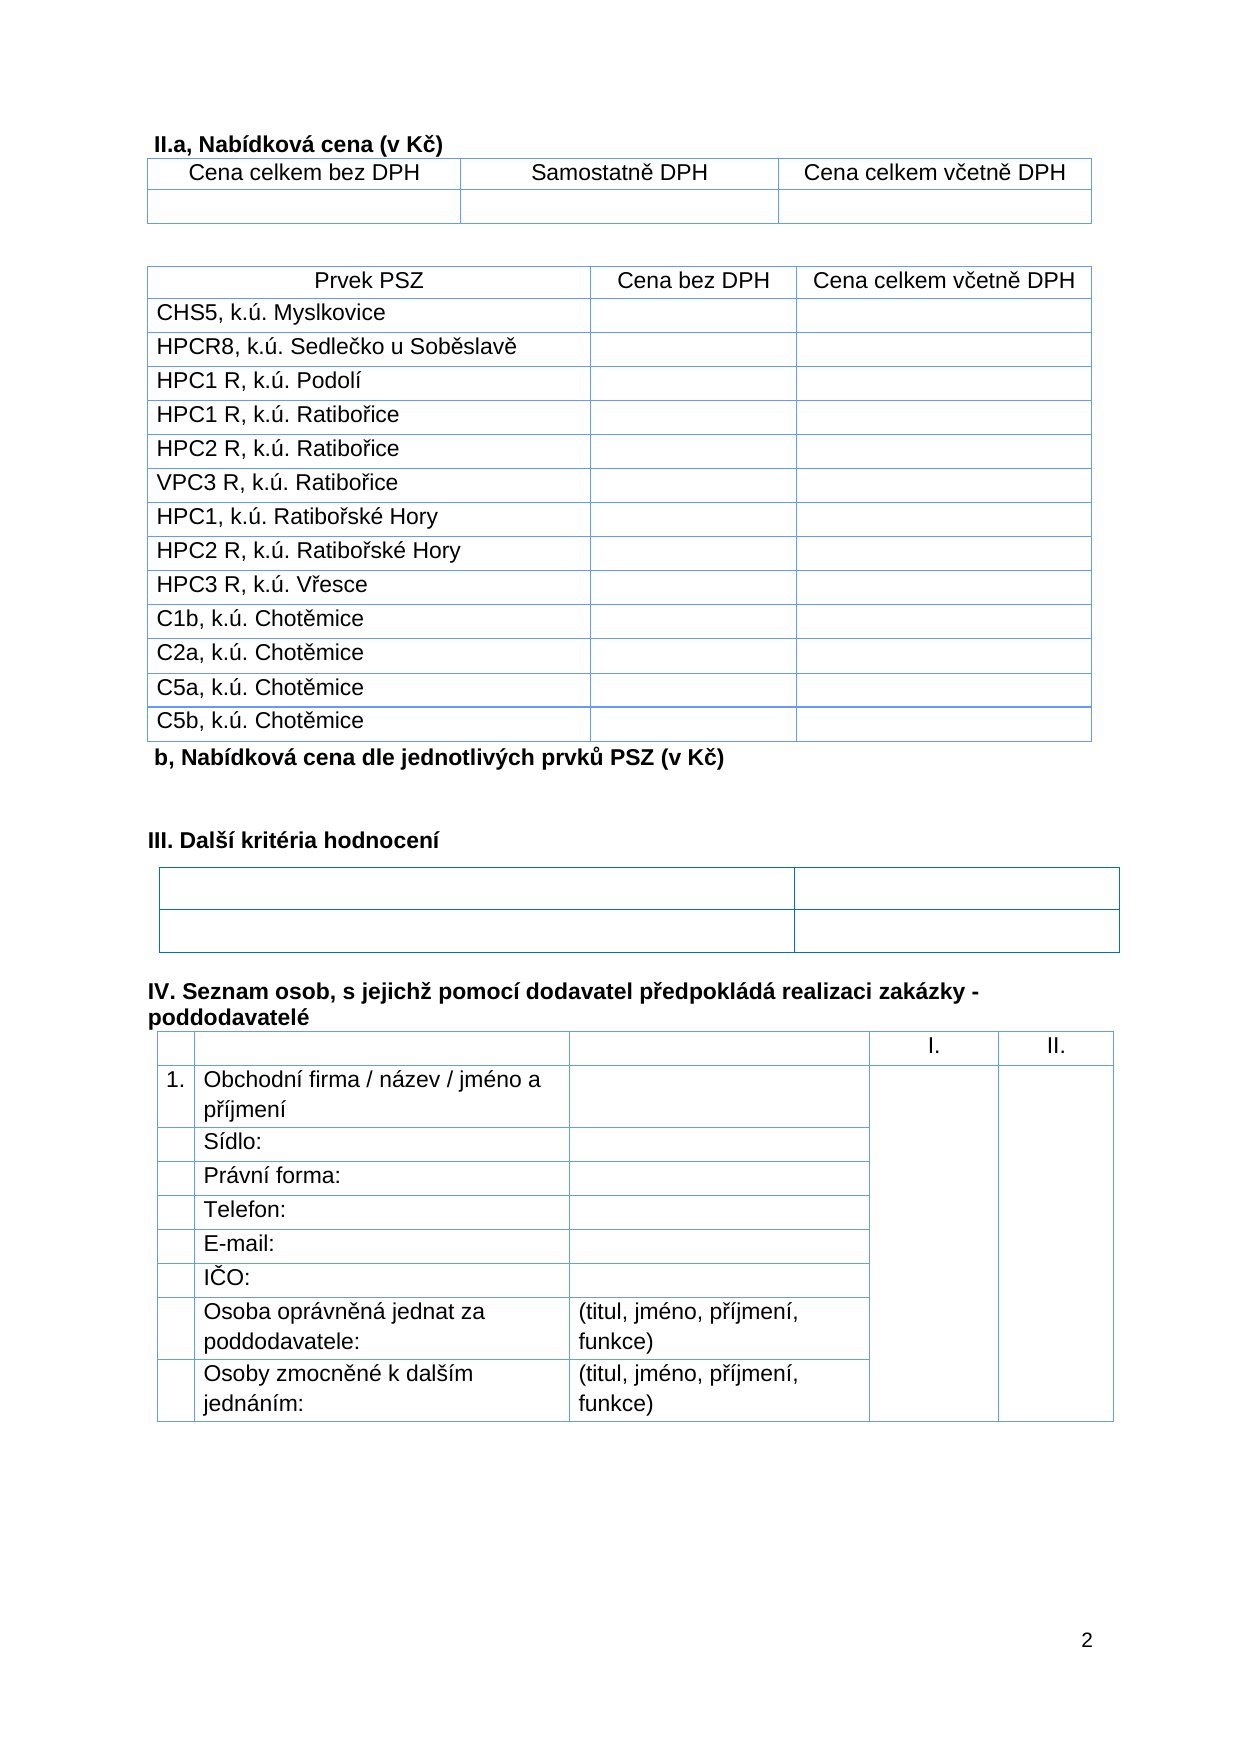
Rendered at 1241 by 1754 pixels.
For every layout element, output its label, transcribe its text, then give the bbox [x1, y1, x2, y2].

table_cell [591, 333, 796, 366]
table_cell Sídlo: [195, 1128, 569, 1161]
table_cell [570, 1230, 869, 1263]
table_header Samostatně DPH [461, 159, 778, 189]
table_cell VPC3 R, k.ú. Ratibořice [148, 469, 590, 502]
table_cell [797, 469, 1091, 502]
table_cell [797, 571, 1091, 604]
table_header I. [870, 1032, 998, 1065]
table_cell [570, 1264, 869, 1297]
table_cell [570, 1066, 869, 1127]
table_cell [158, 1298, 194, 1359]
table_cell [797, 367, 1091, 400]
table_cell [461, 190, 778, 223]
table_cell [158, 1230, 194, 1263]
table_header Cena celkem včetně DPH [779, 159, 1091, 189]
table_cell [870, 1066, 998, 1421]
table_cell [591, 503, 796, 536]
table_cell [570, 1128, 869, 1161]
table_header [195, 1032, 569, 1065]
table_cell [797, 537, 1091, 570]
table_cell [797, 401, 1091, 434]
text III. Další kritéria hodnocení [148, 825, 1093, 854]
table_cell [158, 1360, 194, 1421]
table_header Cena celkem bez DPH [148, 159, 460, 189]
table_cell [158, 1196, 194, 1229]
table_header Prvek PSZ [148, 267, 590, 298]
text IV. Seznam osob, s jejichž pomocí dodavatel předpokládá realizaci zakázky - poddodavatelé [148, 978, 1093, 1031]
table_cell E-mail: [195, 1230, 569, 1263]
table_cell IČO: [195, 1264, 569, 1297]
table_cell [591, 435, 796, 468]
table_cell [158, 1264, 194, 1297]
table_cell (titul, jméno, příjmení, funkce) [570, 1298, 869, 1359]
table_cell [795, 910, 1119, 952]
table_cell C1b, k.ú. Chotěmice [148, 605, 590, 638]
table_cell [999, 1066, 1113, 1421]
table_cell [570, 1196, 869, 1229]
table_header [570, 1032, 869, 1065]
table_header [158, 1032, 194, 1065]
table_cell CHS5, k.ú. Myslkovice [148, 299, 590, 332]
table_cell 1. [158, 1066, 194, 1127]
table_cell Obchodní firma / název / jméno a příjmení [195, 1066, 569, 1127]
table_cell [797, 333, 1091, 366]
table_cell [797, 674, 1091, 706]
table_header [795, 868, 1119, 909]
table_cell [797, 299, 1091, 332]
table_cell [591, 571, 796, 604]
table_cell [591, 639, 796, 672]
table_cell [797, 605, 1091, 638]
table_cell Osoba oprávněná jednat za poddodavatele: [195, 1298, 569, 1359]
table_cell [158, 1162, 194, 1195]
table_cell [591, 605, 796, 638]
table_cell [591, 367, 796, 400]
table_cell [591, 537, 796, 570]
table_cell [148, 190, 460, 223]
table_cell [797, 435, 1091, 468]
table_header Cena bez DPH [591, 267, 796, 298]
table_cell [570, 1162, 869, 1195]
table_cell [160, 910, 794, 952]
table_cell (titul, jméno, příjmení, funkce) [570, 1360, 869, 1421]
table_cell HPC1 R, k.ú. Ratibořice [148, 401, 590, 434]
table_cell Telefon: [195, 1196, 569, 1229]
table_cell C2a, k.ú. Chotěmice [148, 639, 590, 672]
table_cell HPC2 R, k.ú. Ratibořské Hory [148, 537, 590, 570]
table_header Cena celkem včetně DPH [797, 267, 1091, 298]
table_cell [591, 708, 796, 741]
table_header [160, 868, 794, 909]
table_cell HPC1, k.ú. Ratibořské Hory [148, 503, 590, 536]
table_cell [158, 1128, 194, 1161]
table_cell [591, 299, 796, 332]
table_cell HPCR8, k.ú. Sedlečko u Soběslavě [148, 333, 590, 366]
table_cell Právní forma: [195, 1162, 569, 1195]
table_cell Osoby zmocněné k dalším jednáním: [195, 1360, 569, 1421]
table_cell [591, 401, 796, 434]
table_header II. [999, 1032, 1113, 1065]
table_cell HPC1 R, k.ú. Podolí [148, 367, 590, 400]
table_cell [591, 469, 796, 502]
text II.a, Nabídková cena (v Kč) [148, 131, 1093, 158]
table_cell HPC2 R, k.ú. Ratibořice [148, 435, 590, 468]
table_cell [591, 674, 796, 706]
text b, Nabídková cena dle jednotlivých prvků PSZ (v Kč) [148, 742, 1093, 771]
table_cell [779, 190, 1091, 223]
table_cell HPC3 R, k.ú. Vřesce [148, 571, 590, 604]
table_cell C5a, k.ú. Chotěmice [148, 674, 590, 706]
table_cell [797, 639, 1091, 672]
table_cell [797, 708, 1091, 741]
table_cell C5b, k.ú. Chotěmice [148, 708, 590, 741]
table_cell [797, 503, 1091, 536]
